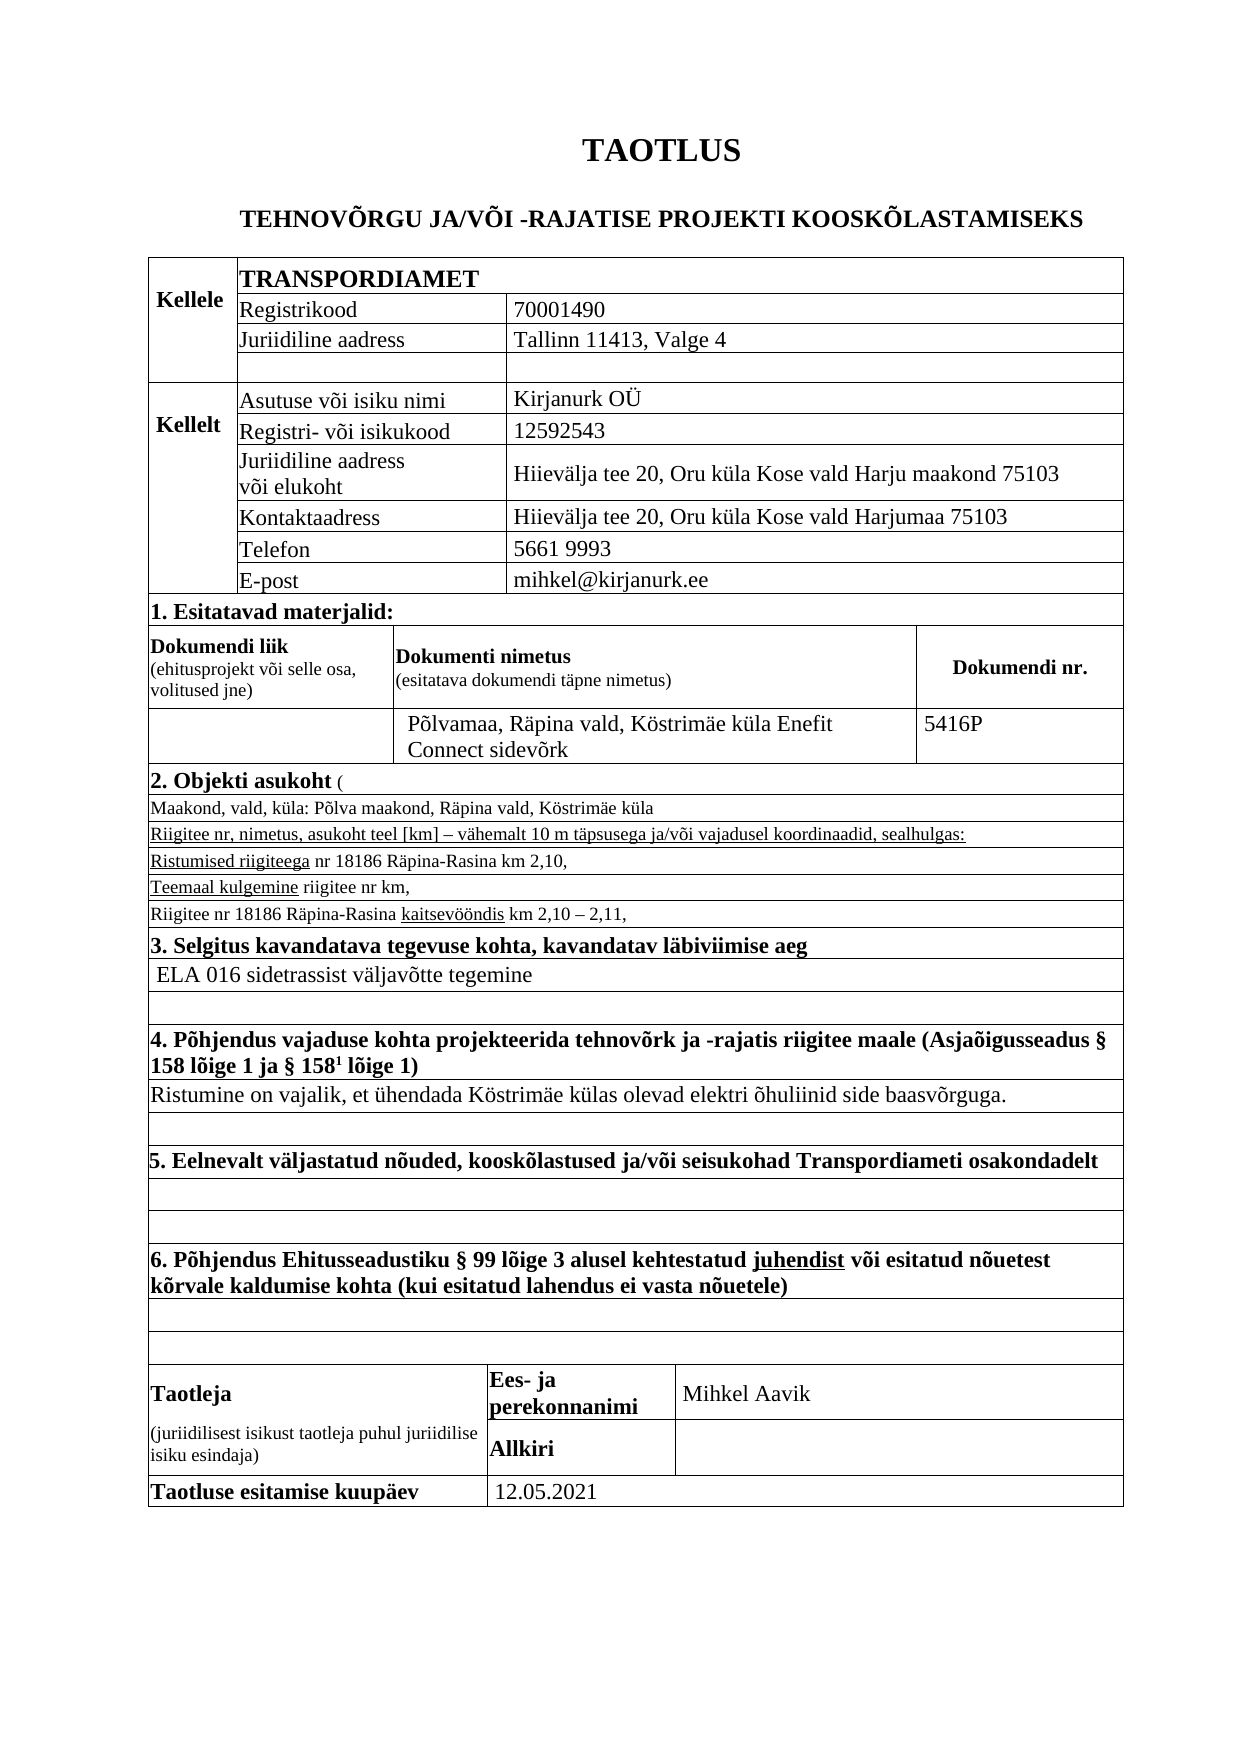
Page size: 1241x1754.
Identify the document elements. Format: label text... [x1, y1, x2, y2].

table_cell [149, 1332, 1123, 1364]
table_cell (juriidilisest isikust taotleja puhul juriidilise isiku esindaja) [149, 1419, 487, 1475]
table_cell Allkiri [488, 1420, 675, 1475]
table_cell Juriidiline aadress või elukoht [238, 445, 506, 499]
table_cell Hiievälja tee 20, Oru küla Kose vald Harjumaa 75103 [507, 501, 1123, 531]
table_cell 70001490 [507, 294, 1123, 322]
table_cell [676, 1420, 1123, 1475]
table_cell [149, 1211, 1123, 1243]
table_cell Ees- ja perekonnanimi [488, 1365, 675, 1419]
table_cell Kellelt [149, 383, 237, 593]
table_cell 1. Esitatavad materjalid: [149, 594, 1123, 624]
table_header TRANSPORDIAMET [238, 258, 1123, 293]
table_cell Registri- või isikukood [238, 414, 506, 444]
table_cell Telefon [238, 532, 506, 562]
table_cell [149, 709, 393, 763]
table_cell 12.05.2021 [488, 1476, 1123, 1506]
table_cell Teemaal kulgemine riigitee nr km, [149, 875, 1123, 900]
table_cell [149, 992, 1123, 1024]
table_cell [238, 353, 506, 382]
table_cell Mihkel Aavik [676, 1365, 1123, 1419]
table_cell [507, 353, 1123, 382]
table_cell [149, 1299, 1123, 1331]
table_cell 6. Põhjendus Ehitusseadustiku § 99 lõige 3 alusel kehtestatud juhendist või esitatud nõuetest kõrvale kaldumise kohta (kui esitatud lahendus ei vasta nõuetele) [149, 1244, 1123, 1298]
table_cell Dokumenti nimetus (esitatava dokumendi täpne nimetus) [394, 626, 916, 707]
table_cell 3. Selgitus kavandatava tegevuse kohta, kavandatav läbiviimise aeg [149, 928, 1123, 958]
table_cell Taotleja [149, 1365, 487, 1419]
table_cell mihkel@kirjanurk.ee [507, 563, 1123, 593]
table_cell Riigitee nr 18186 Räpina-Rasina kaitsevööndis km 2,10 – 2,11, [149, 901, 1123, 927]
table_cell E-post [238, 563, 506, 593]
table_cell Hiievälja tee 20, Oru küla Kose vald Harju maakond 75103 [507, 445, 1123, 499]
table_cell Dokumendi nr. [917, 626, 1123, 707]
table_cell Põlvamaa, Räpina vald, Köstrimäe küla Enefit Connect sidevõrk [394, 709, 916, 763]
table_cell Riigitee nr, nimetus, asukoht teel [km] – vähemalt 10 m täpsusega ja/või vajadusel koordinaadid, sealhulgas: [149, 822, 1123, 847]
table_cell Tallinn 11413, Valge 4 [507, 324, 1123, 352]
table_cell Dokumendi liik (ehitusprojekt või selle osa, volitused jne) [149, 626, 393, 707]
table_cell Ristumised riigiteega nr 18186 Räpina-Rasina km 2,10, [149, 848, 1123, 874]
table_cell 5416P [917, 709, 1123, 763]
table_cell Juriidiline aadress [238, 324, 506, 352]
table_cell Asutuse või isiku nimi [238, 383, 506, 413]
table_cell Kirjanurk OÜ [507, 383, 1123, 413]
table_cell Kontaktaadress [238, 501, 506, 531]
table_cell Ristumine on vajalik, et ühendada Köstrimäe külas olevad elektri õhuliinid side baasvõrguga. [149, 1080, 1123, 1112]
table_cell Taotluse esitamise kuupäev [149, 1476, 487, 1506]
text TEHNOVÕRGU JA/VÕI -RAJATISE PROJEKTI KOOSKÕLASTAMISEKS [177, 204, 1146, 233]
table_cell ELA 016 sidetrassist väljavõtte tegemine [149, 959, 1123, 991]
text TAOTLUS [177, 130, 1146, 168]
table_cell 5. Eelnevalt väljastatud nõuded, kooskõlastused ja/või seisukohad Transpordiameti osakondadelt [149, 1146, 1123, 1177]
table_cell Maakond, vald, küla: Põlva maakond, Räpina vald, Köstrimäe küla [149, 795, 1123, 821]
table_cell 12592543 [507, 414, 1123, 444]
table_cell 4. Põhjendus vajaduse kohta projekteerida tehnovõrk ja -rajatis riigitee maale (Asjaõigusseadus § 158 lõige 1 ja § 1581 lõige 1) [149, 1025, 1123, 1079]
table_cell Registrikood [238, 294, 506, 322]
table_cell [149, 1113, 1123, 1144]
table_cell [149, 1179, 1123, 1210]
table_header Kellele [149, 258, 237, 382]
table_cell 5661 9993 [507, 532, 1123, 562]
table_cell 2. Objekti asukoht ( [149, 764, 1123, 794]
